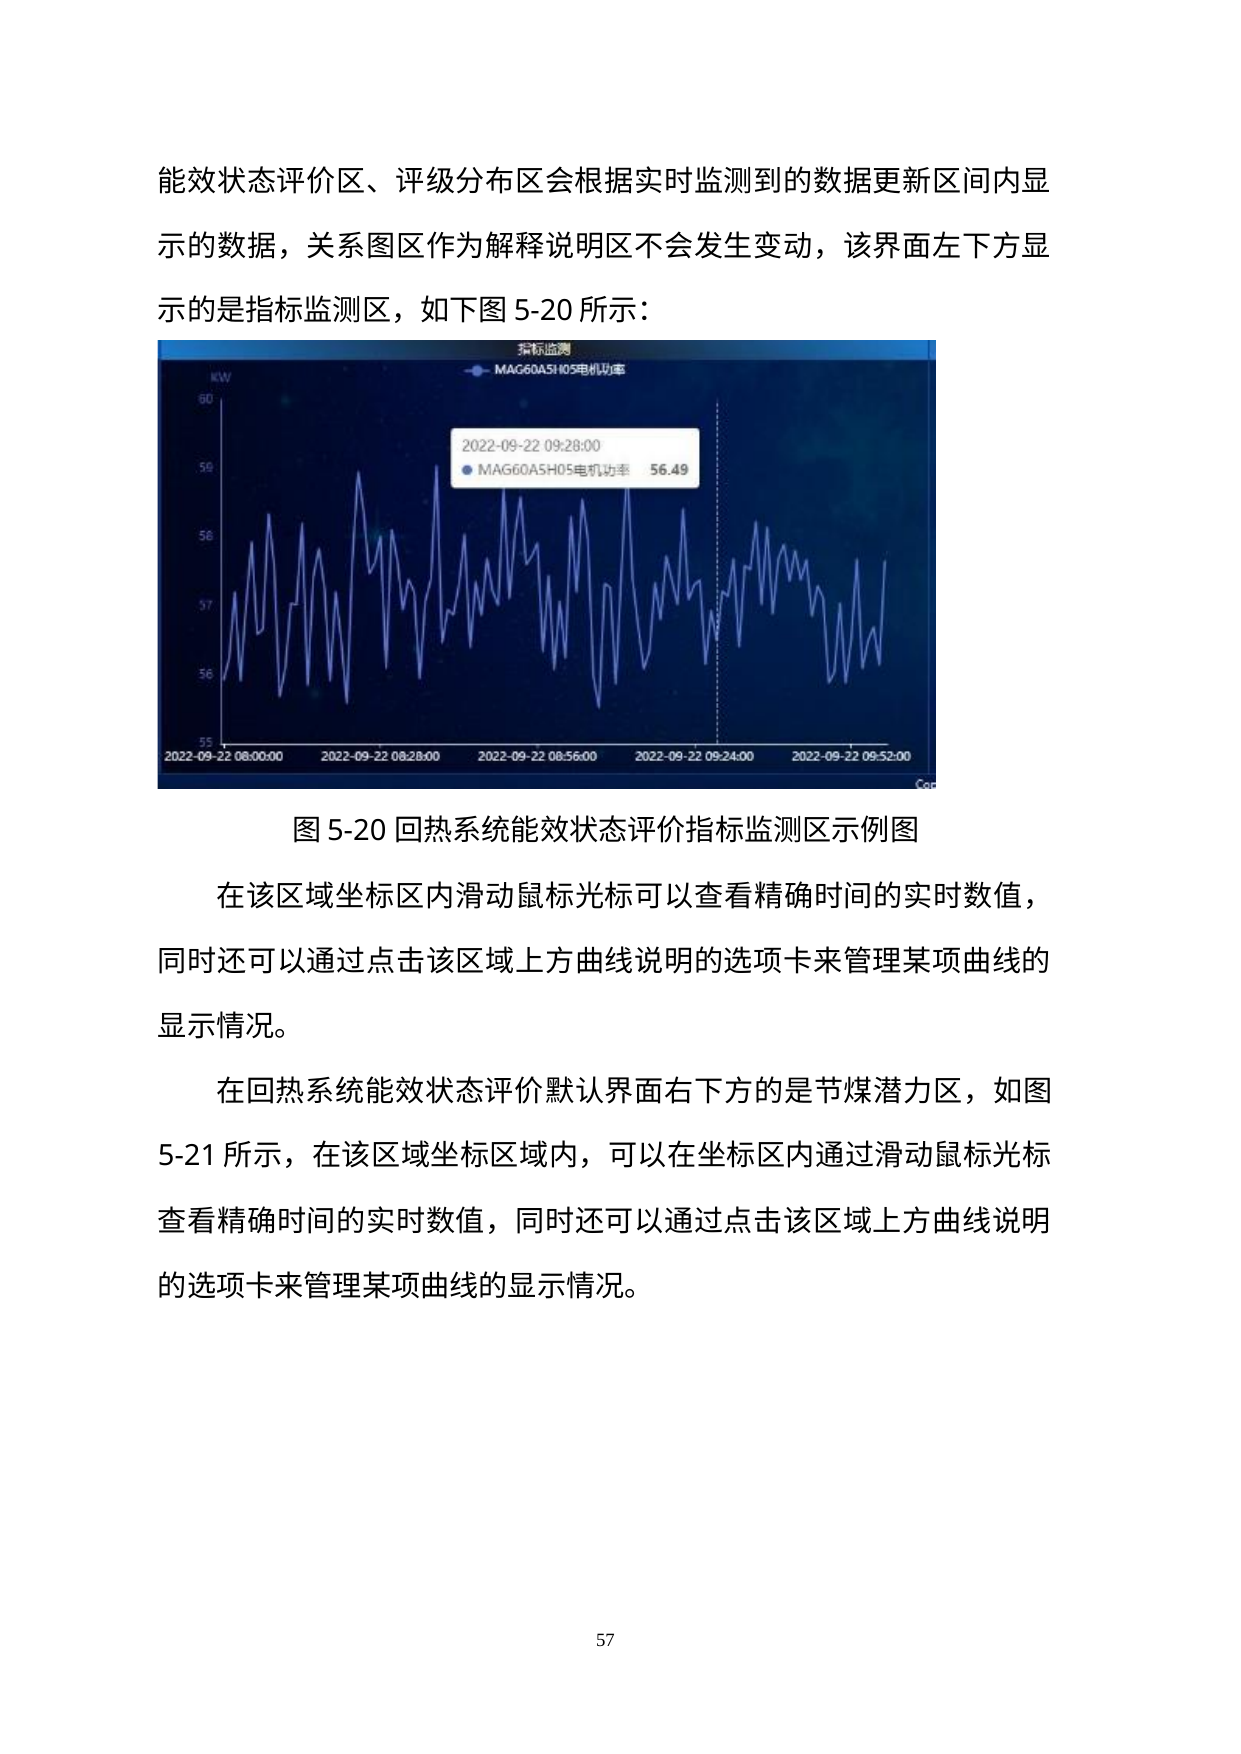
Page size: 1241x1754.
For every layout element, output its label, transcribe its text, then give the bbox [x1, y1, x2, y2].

picture [157, 340, 936, 789]
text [158, 146, 1053, 341]
text 在该区域坐标区内滑动鼠标光标可以查看精确时间的实时数值，同时还可以通过点击该区域上方曲线说明的选项卡来管理某项曲线的显示情况。 [158, 861, 1053, 1056]
text 在回热系统能效状态评价默认界面右下方的是节煤潜力区，如图5-21所示，在该区域坐标区域内，可以在坐标区内通过滑动鼠标光标查看精确时间的实时数值，同时还可以通过点击该区域上方曲线说明的选项卡来管理某项曲线的显示情况。 [158, 1056, 1053, 1316]
text 图5-20 回热系统能效状态评价指标监测区示例图 [158, 796, 1053, 861]
